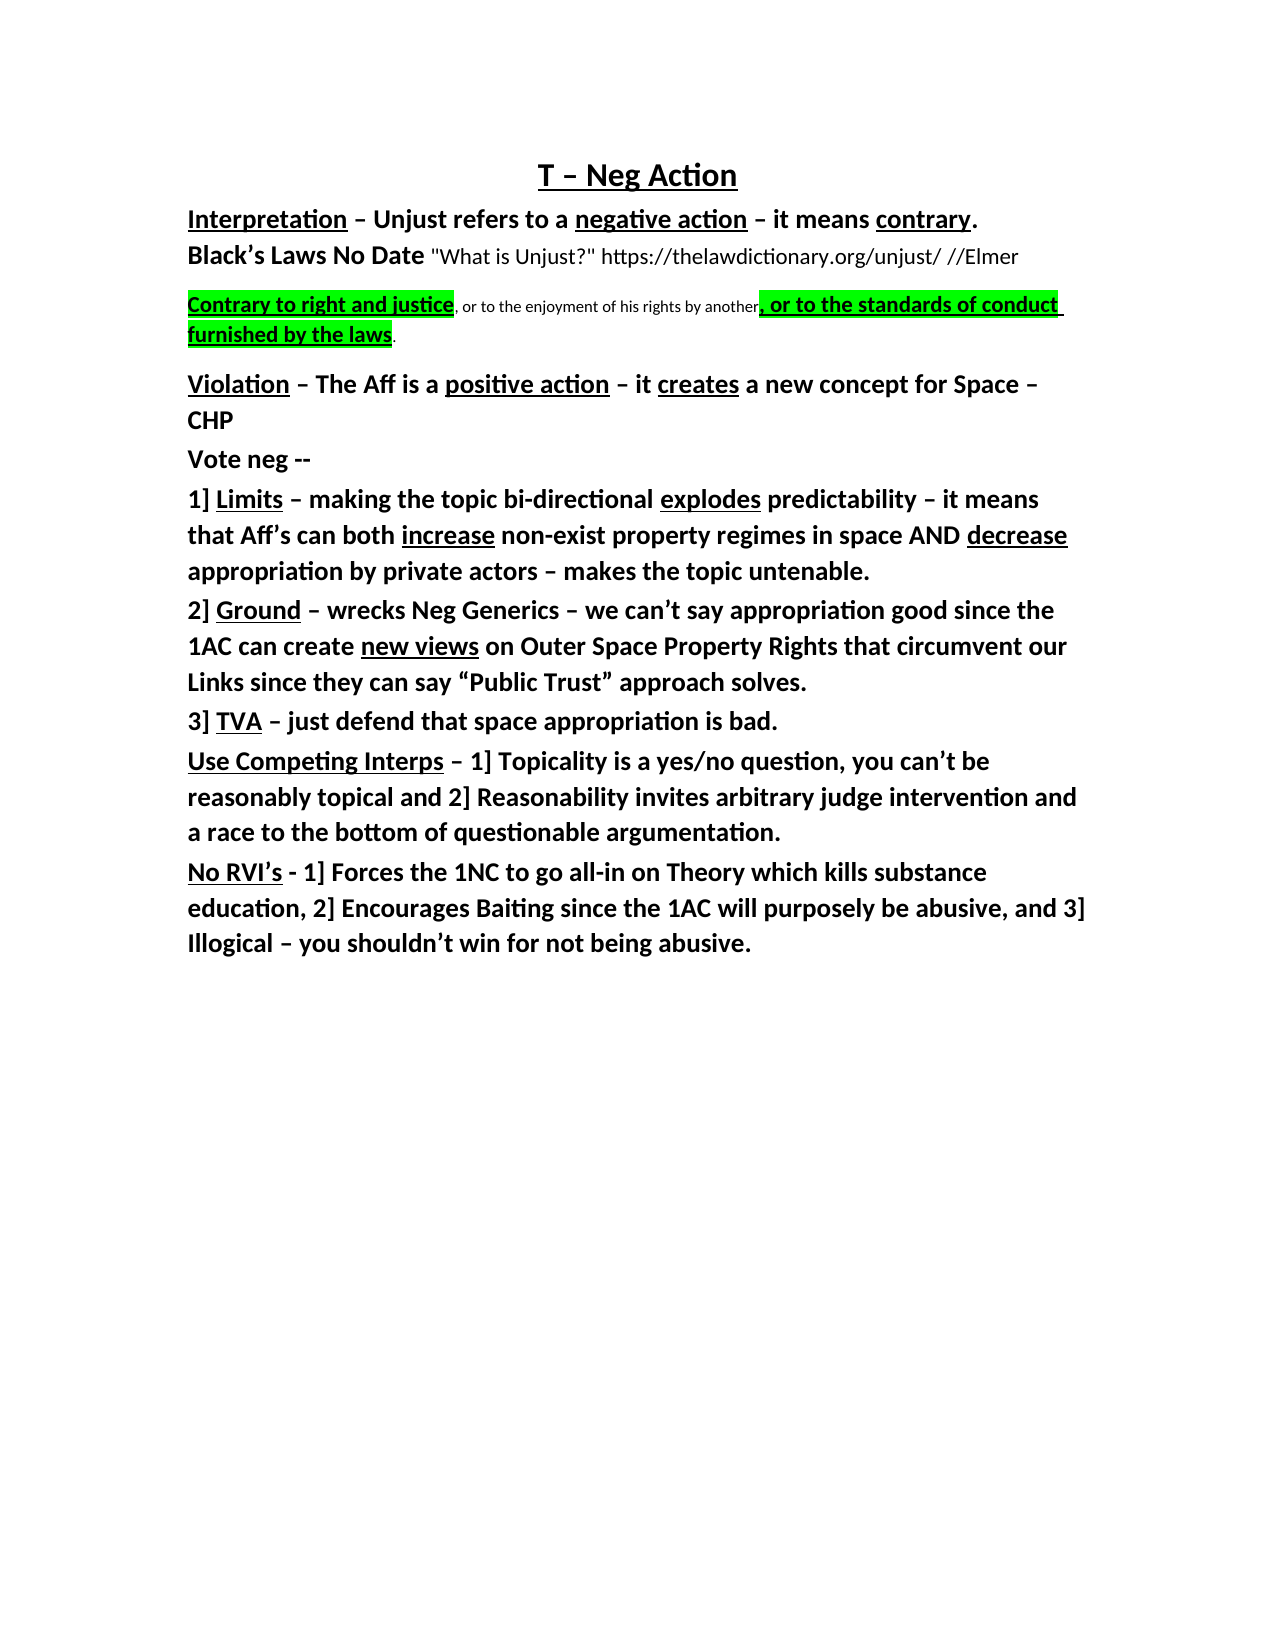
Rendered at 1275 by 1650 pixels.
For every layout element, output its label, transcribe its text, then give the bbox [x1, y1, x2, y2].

subtitle Use Competing Interps – 1] Topicality is a yes/no question, you can’t be reasonably topical and 2] Reasonability invites arbitrary judge intervention and a race to the bottom of questionable argumentation. [187, 744, 1087, 849]
subtitle No RVI’s - 1] Forces the 1NC to go all-in on Theory which kills substance education, 2] Encourages Baiting since the 1AC will purposely be abusive, and 3] Illogical – you shouldn’t win for not being abusive. [187, 855, 1087, 960]
text Black’s Laws No Date "What is Unjust?" https://thelawdictionary.org/unjust/ //Elmer [187, 238, 1087, 271]
text Contrary to right and justice, or to the enjoyment of his rights by another, or to the standards of conduct furnished by the laws. [187, 290, 1087, 348]
subtitle Vote neg -- [187, 443, 1087, 476]
subtitle T – Neg Action [187, 154, 1087, 195]
subtitle 3] TVA – just defend that space appropriation is bad. [187, 704, 1087, 738]
subtitle 2] Ground – wrecks Neg Generics – we can’t say appropriation good since the 1AC can create new views on Outer Space Property Rights that circumvent our Links since they can say “Public Trust” approach solves. [187, 593, 1087, 698]
subtitle Interpretation – Unjust refers to a negative action – it means contrary. [187, 202, 1087, 235]
subtitle Violation – The Aff is a positive action – it creates a new concept for Space – CHP [187, 367, 1087, 436]
subtitle 1] Limits – making the topic bi-directional explodes predictability – it means that Aff’s can both increase non-exist property regimes in space AND decrease appropriation by private actors – makes the topic untenable. [187, 482, 1087, 587]
